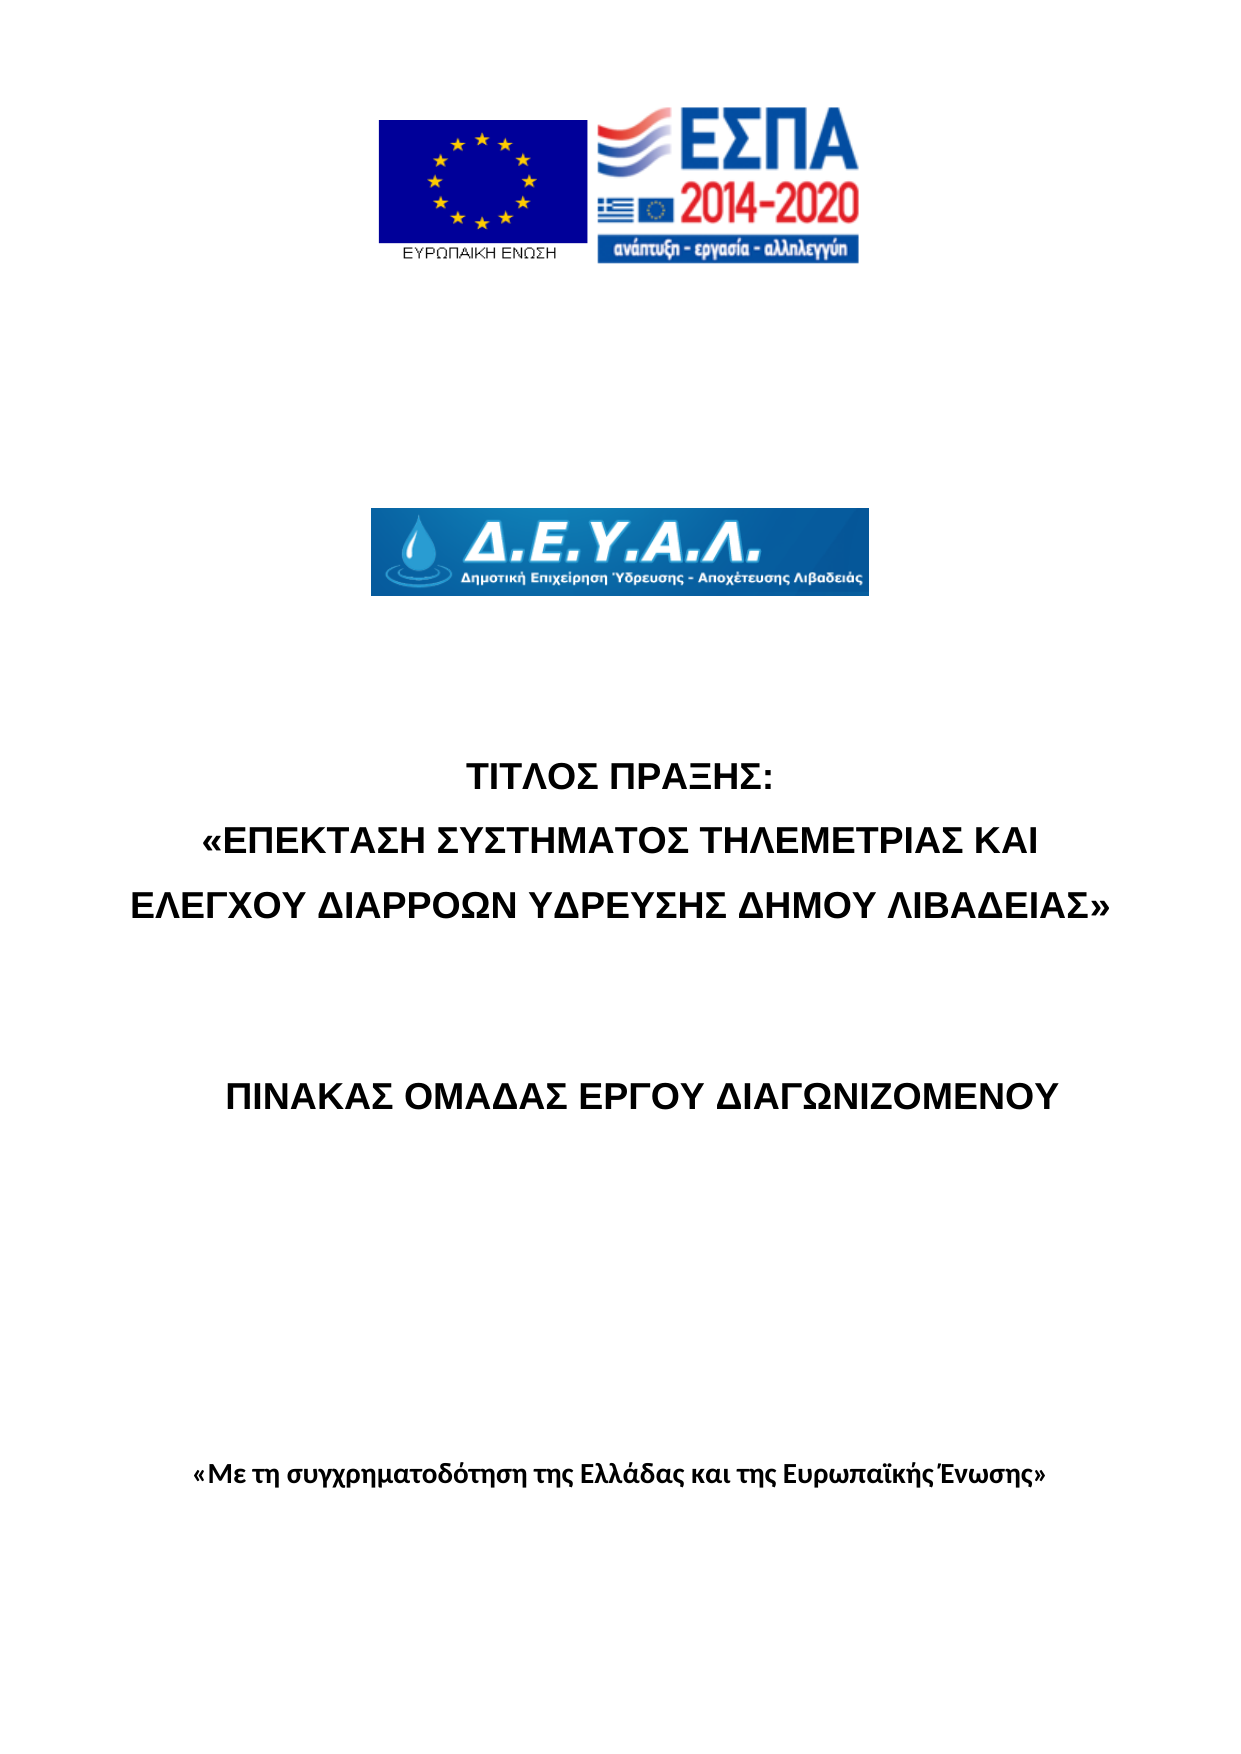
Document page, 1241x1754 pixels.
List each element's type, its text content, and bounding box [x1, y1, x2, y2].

text ΤΙΤΛΟΣ ΠΡΑΞΗΣ: [118, 754, 1122, 797]
picture [378, 120, 590, 265]
picture [595, 103, 862, 265]
text «ΕΠΕΚΤΑΣΗ ΣΥΣΤΗΜΑΤΟΣ ΤΗΛΕΜΕΤΡΙΑΣ ΚΑΙ ΕΛΕΓΧΟΥ ΔΙΑΡΡΟΩΝ ΥΔΡΕΥΣΗΣ ΔΗΜΟΥ ΛΙΒΑΔΕΙΑΣ» [118, 819, 1122, 926]
text «Με τη συγχρηματοδότηση της Ελλάδας και της Ευρωπαϊκής Ένωσης» [118, 1455, 1122, 1490]
picture [371, 508, 869, 596]
text ΠΙΝΑΚΑΣ ΟΜΑΔΑΣ ΕΡΓΟΥ ΔΙΑΓΩΝΙΖΟΜΕΝΟΥ [162, 1074, 1122, 1118]
